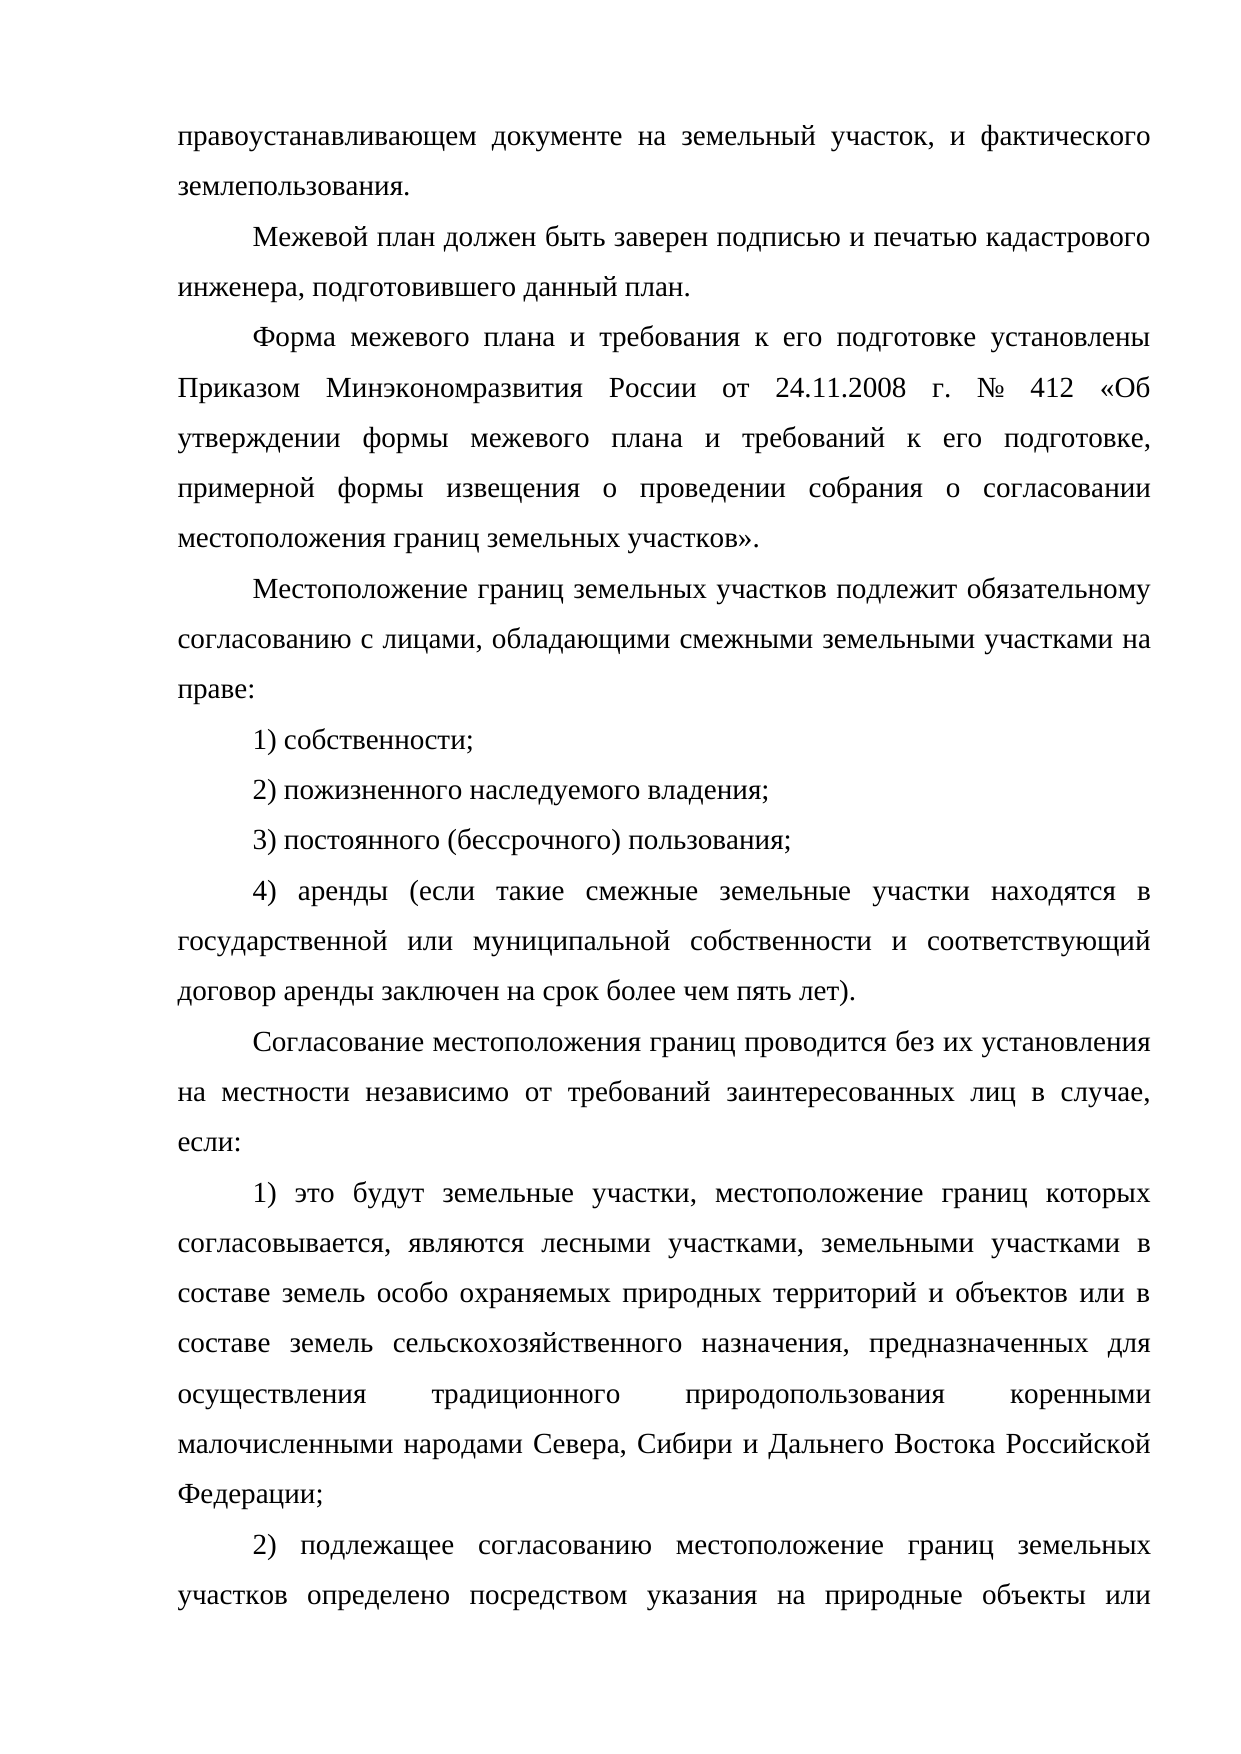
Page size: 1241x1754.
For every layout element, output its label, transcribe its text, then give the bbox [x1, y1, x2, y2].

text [177, 118, 1152, 202]
text Согласование местоположения границ проводится без их установления на местности независимо от требований заинтересованных лиц в случае, если: [177, 1024, 1152, 1158]
text 2) пожизненного наследуемого владения; [177, 772, 1152, 806]
text 3) постоянного (бессрочного) пользования; [177, 822, 1152, 856]
text Межевой план должен быть заверен подписью и печатью кадастрового инженера, подготовившего данный план. [177, 219, 1152, 303]
text Форма межевого плана и требования к его подготовке установлены Приказом Минэкономразвития России от 24.11.2008 г. № 412 «Об утверждении формы межевого плана и требований к его подготовке, примерной формы извещения о проведении собрания о согласовании местоположения границ земельных участков». [177, 319, 1152, 554]
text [177, 1527, 1152, 1611]
text 1) собственности; [177, 722, 1152, 755]
text Местоположение границ земельных участков подлежит обязательному согласованию с лицами, обладающими смежными земельными участками на праве: [177, 571, 1152, 705]
text 4) аренды (если такие смежные земельные участки находятся в государственной или муниципальной собственности и соответствующий договор аренды заключен на срок более чем пять лет). [177, 873, 1152, 1007]
text 1) это будут земельные участки, местоположение границ которых согласовывается, являются лесными участками, земельными участками в составе земель особо охраняемых природных территорий и объектов или в составе земель сельскохозяйственного назначения, предназначенных для осуществления традиционного природопользования коренными малочисленными народами Севера, Сибири и Дальнего Востока Российской Федерации; [177, 1175, 1152, 1510]
